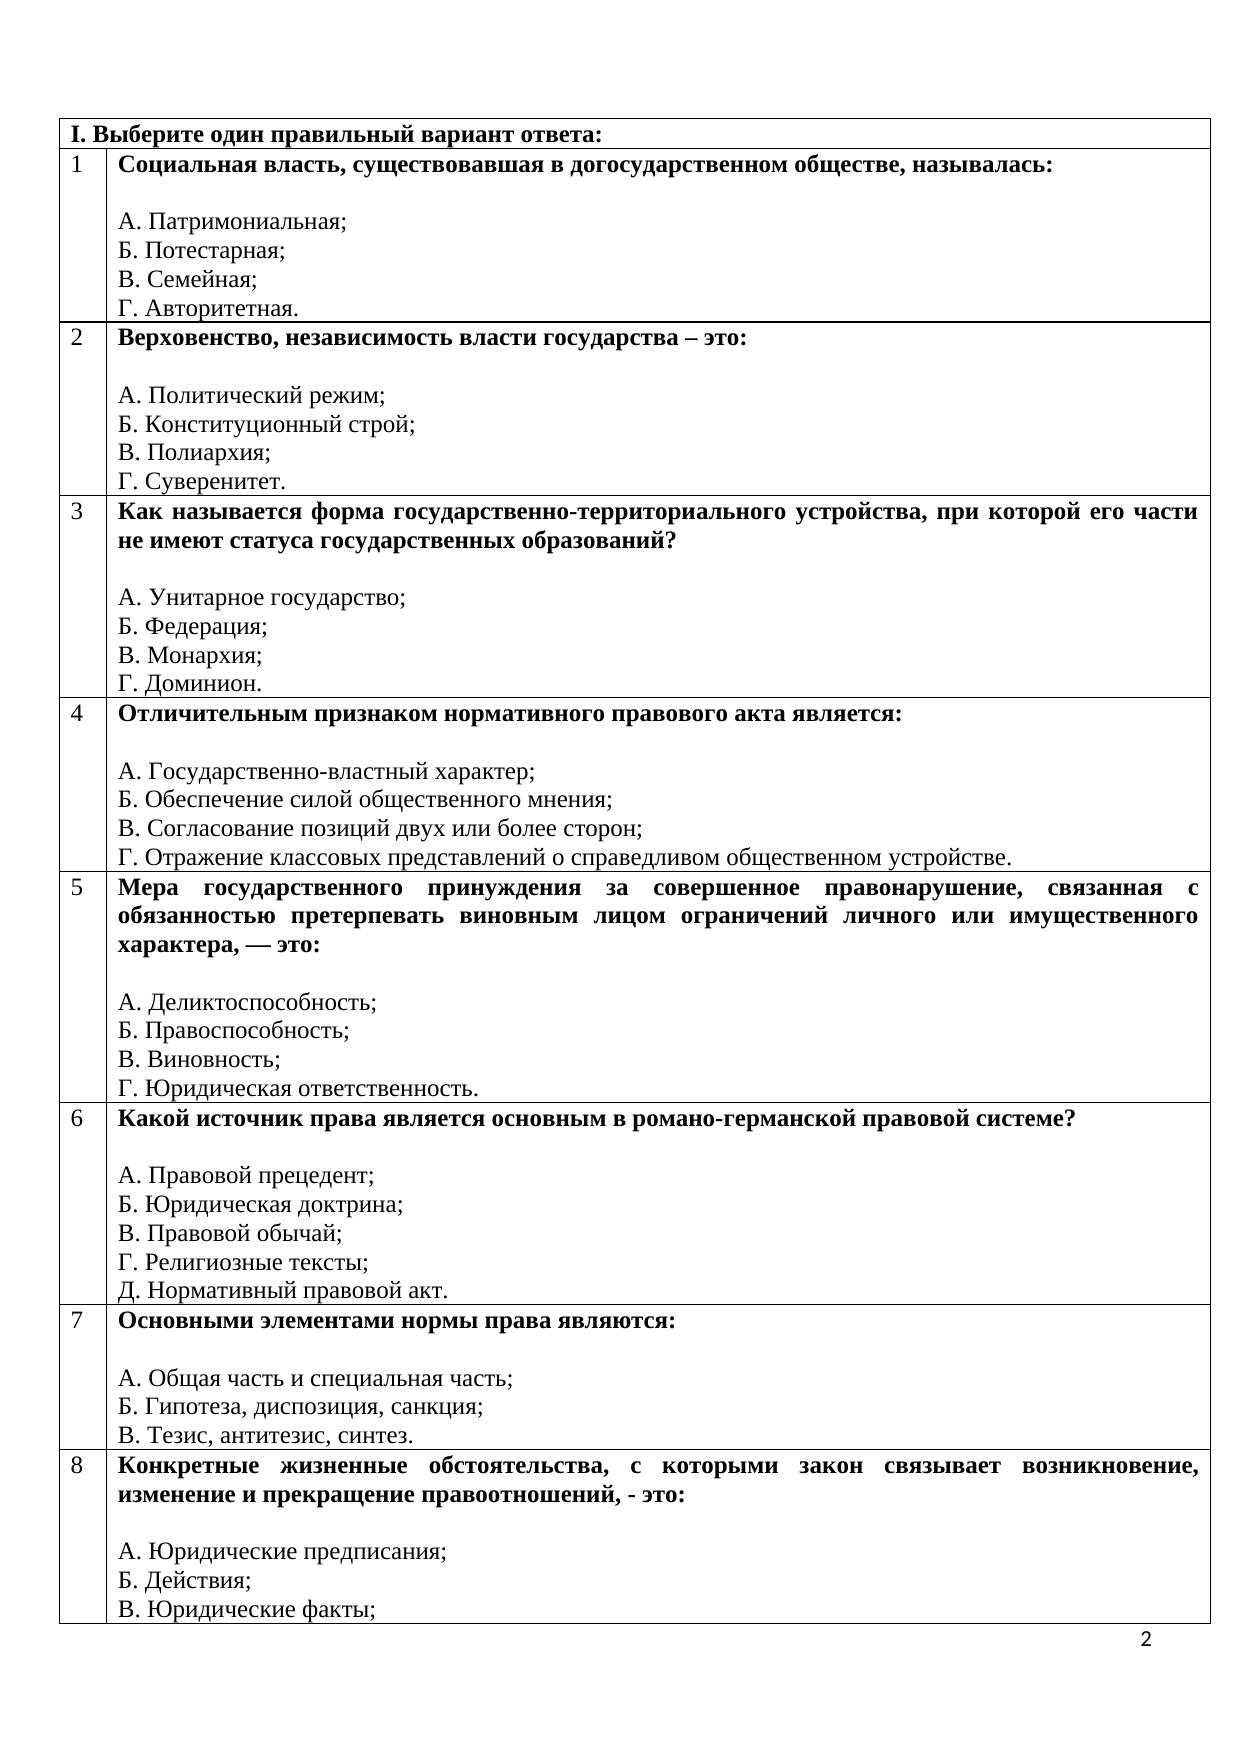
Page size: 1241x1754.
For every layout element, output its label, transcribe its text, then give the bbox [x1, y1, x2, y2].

table_cell Верховенство, независимость власти государства – это: А. Политический режим; Б. Конституционный строй; В. Полиархия; Г. Суверенитет. [107, 323, 1210, 495]
table_cell 7 [60, 1305, 106, 1449]
table_cell Как называется форма государственно-территориального устройства, при которой его части не имеют статуса государственных образований? А. Унитарное государство; Б. Федерация; В. Монархия; Г. Доминион. [107, 496, 1210, 697]
table_cell Какой источник права является основным в романо-германской правовой системе? А. Правовой прецедент; Б. Юридическая доктрина; В. Правовой обычай; Г. Религиозные тексты; Д. Нормативный правовой акт. [107, 1103, 1210, 1304]
table_cell Мера государственного принуждения за совершенное правонарушение, связанная с обязанностью претерпевать виновным лицом ограничений личного или имущественного характера, — это: А. Деликтоспособность; Б. Правоспособность; В. Виновность; Г. Юридическая ответственность. [107, 872, 1210, 1102]
table_cell 1 [60, 149, 106, 321]
table_cell 4 [60, 698, 106, 871]
table_header I. Выберите один правильный вариант ответа: [60, 119, 1210, 148]
table_cell Социальная власть, существовавшая в догосударственном обществе, называлась: А. Патримониальная; Б. Потестарная; В. Семейная; Г. Авторитетная. [107, 149, 1210, 321]
table_cell 2 [60, 323, 106, 495]
table_cell 8 [60, 1450, 106, 1622]
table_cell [107, 1450, 1210, 1622]
table_cell Отличительным признаком нормативного правового акта является: А. Государственно-властный характер; Б. Обеспечение силой общественного мнения; В. Согласование позиций двух или более сторон; Г. Отражение классовых представлений о справедливом общественном устройстве. [107, 698, 1210, 871]
table_cell Основными элементами нормы права являются: А. Общая часть и специальная часть; Б. Гипотеза, диспозиция, санкция; В. Тезис, антитезис, синтез. [107, 1305, 1210, 1449]
table_cell 5 [60, 872, 106, 1102]
table_cell 3 [60, 496, 106, 697]
table_cell 6 [60, 1103, 106, 1304]
